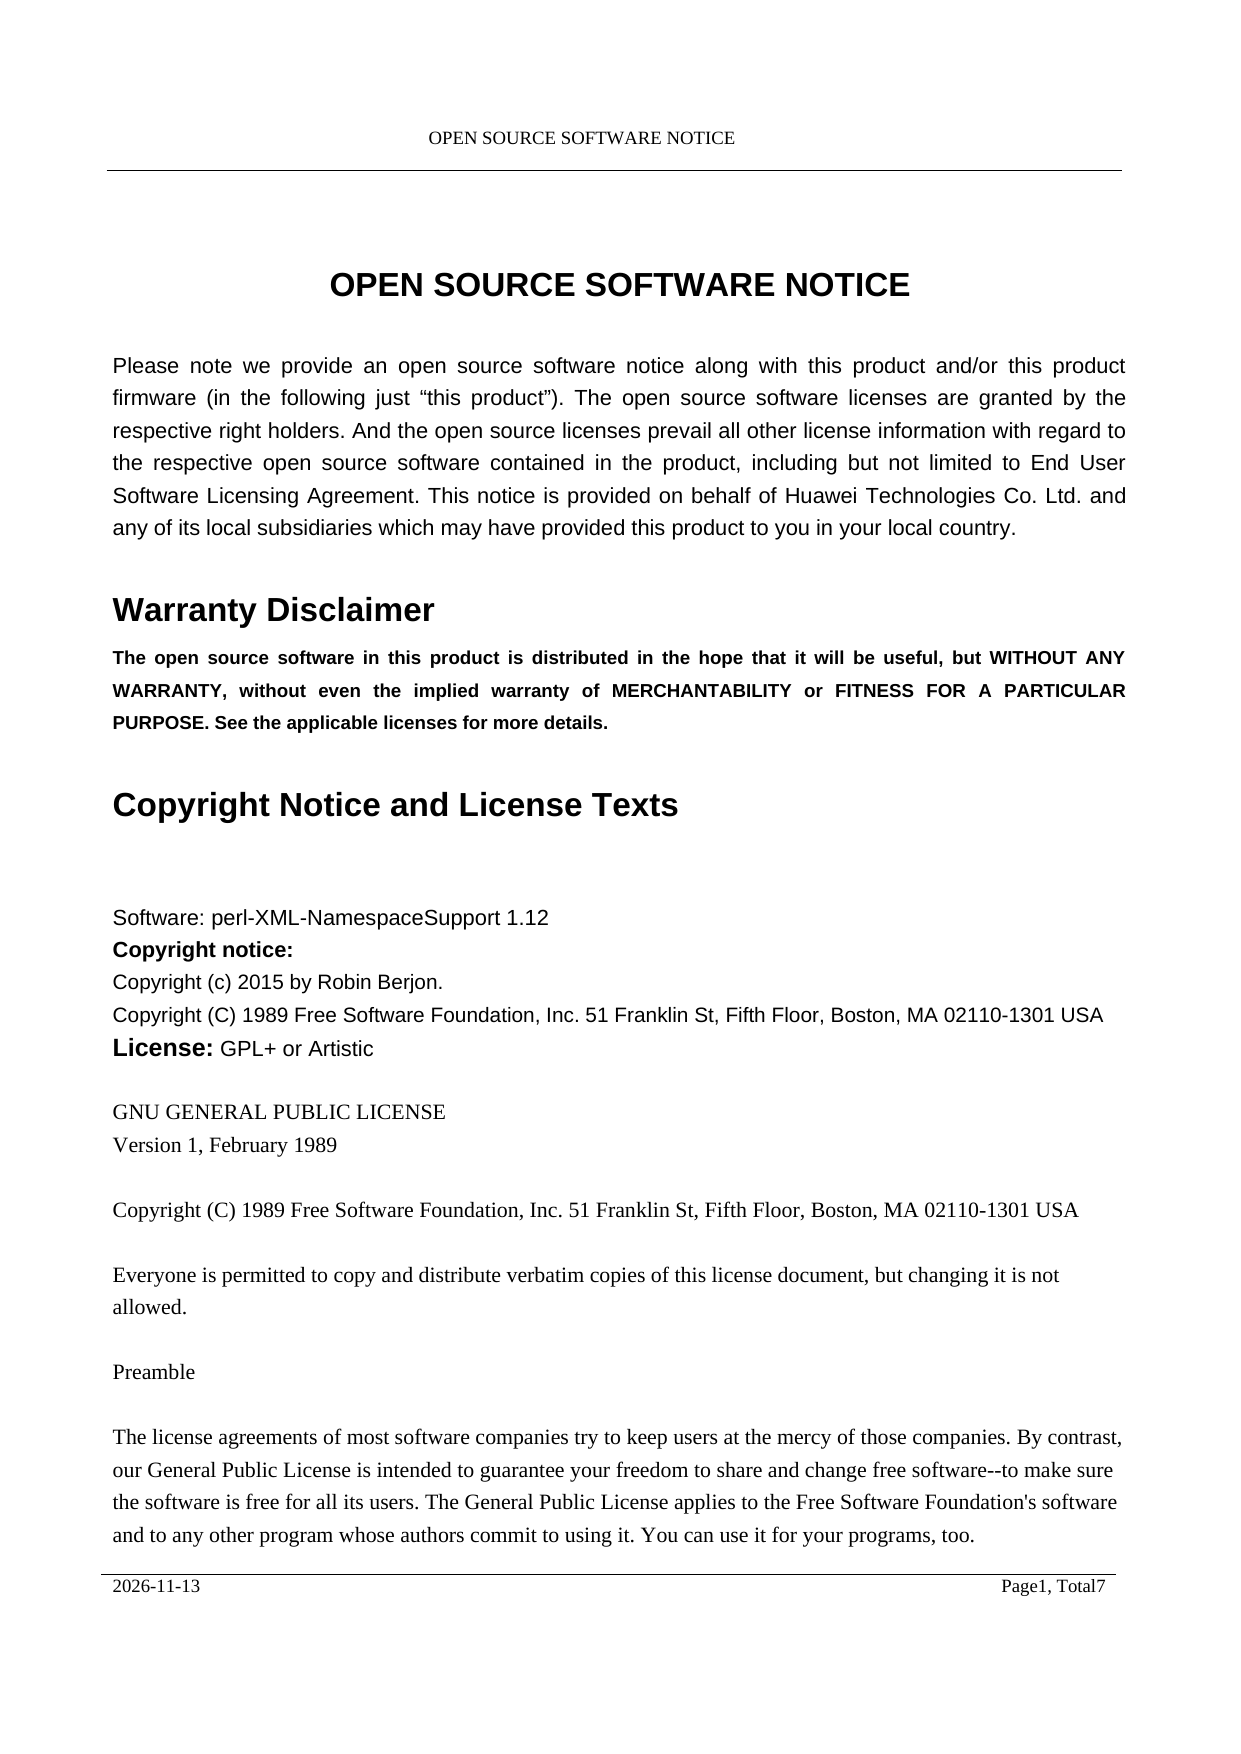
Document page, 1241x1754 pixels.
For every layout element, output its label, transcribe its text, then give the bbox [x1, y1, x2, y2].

text Warranty Disclaimer [112, 576, 1128, 641]
text Copyright (C) 1989 Free Software Foundation, Inc. 51 Franklin St, Fifth Floor, Boston, MA 02110-1301 USA [112, 998, 1128, 1031]
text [112, 1031, 1128, 1551]
text The open source software in this product is distributed in the hope that it will be useful, but WITHOUT ANY WARRANTY, without even the implied warranty of MERCHANTABILITY or FITNESS FOR A PARTICULAR PURPOSE. See the applicable licenses for more details. [112, 641, 1128, 739]
text Copyright Notice and License Texts [112, 771, 1128, 836]
text Software: perl-XML-NamespaceSupport 1.12 [112, 901, 1128, 933]
text OPEN SOURCE SOFTWARE NOTICE [112, 251, 1128, 316]
text Copyright notice: [112, 933, 1128, 966]
text Please note we provide an open source software notice along with this product and/or this product firmware (in the following just “this product”). The open source software licenses are granted by the respective right holders. And the open source licenses prevail all other license information with regard to the respective open source software contained in the product, including but not limited to End User Software Licensing Agreement. This notice is provided on behalf of Huawei Technologies Co. Ltd. and any of its local subsidiaries which may have provided this product to you in your local country. [112, 349, 1128, 544]
text Copyright (c) 2015 by Robin Berjon. [112, 966, 1128, 998]
